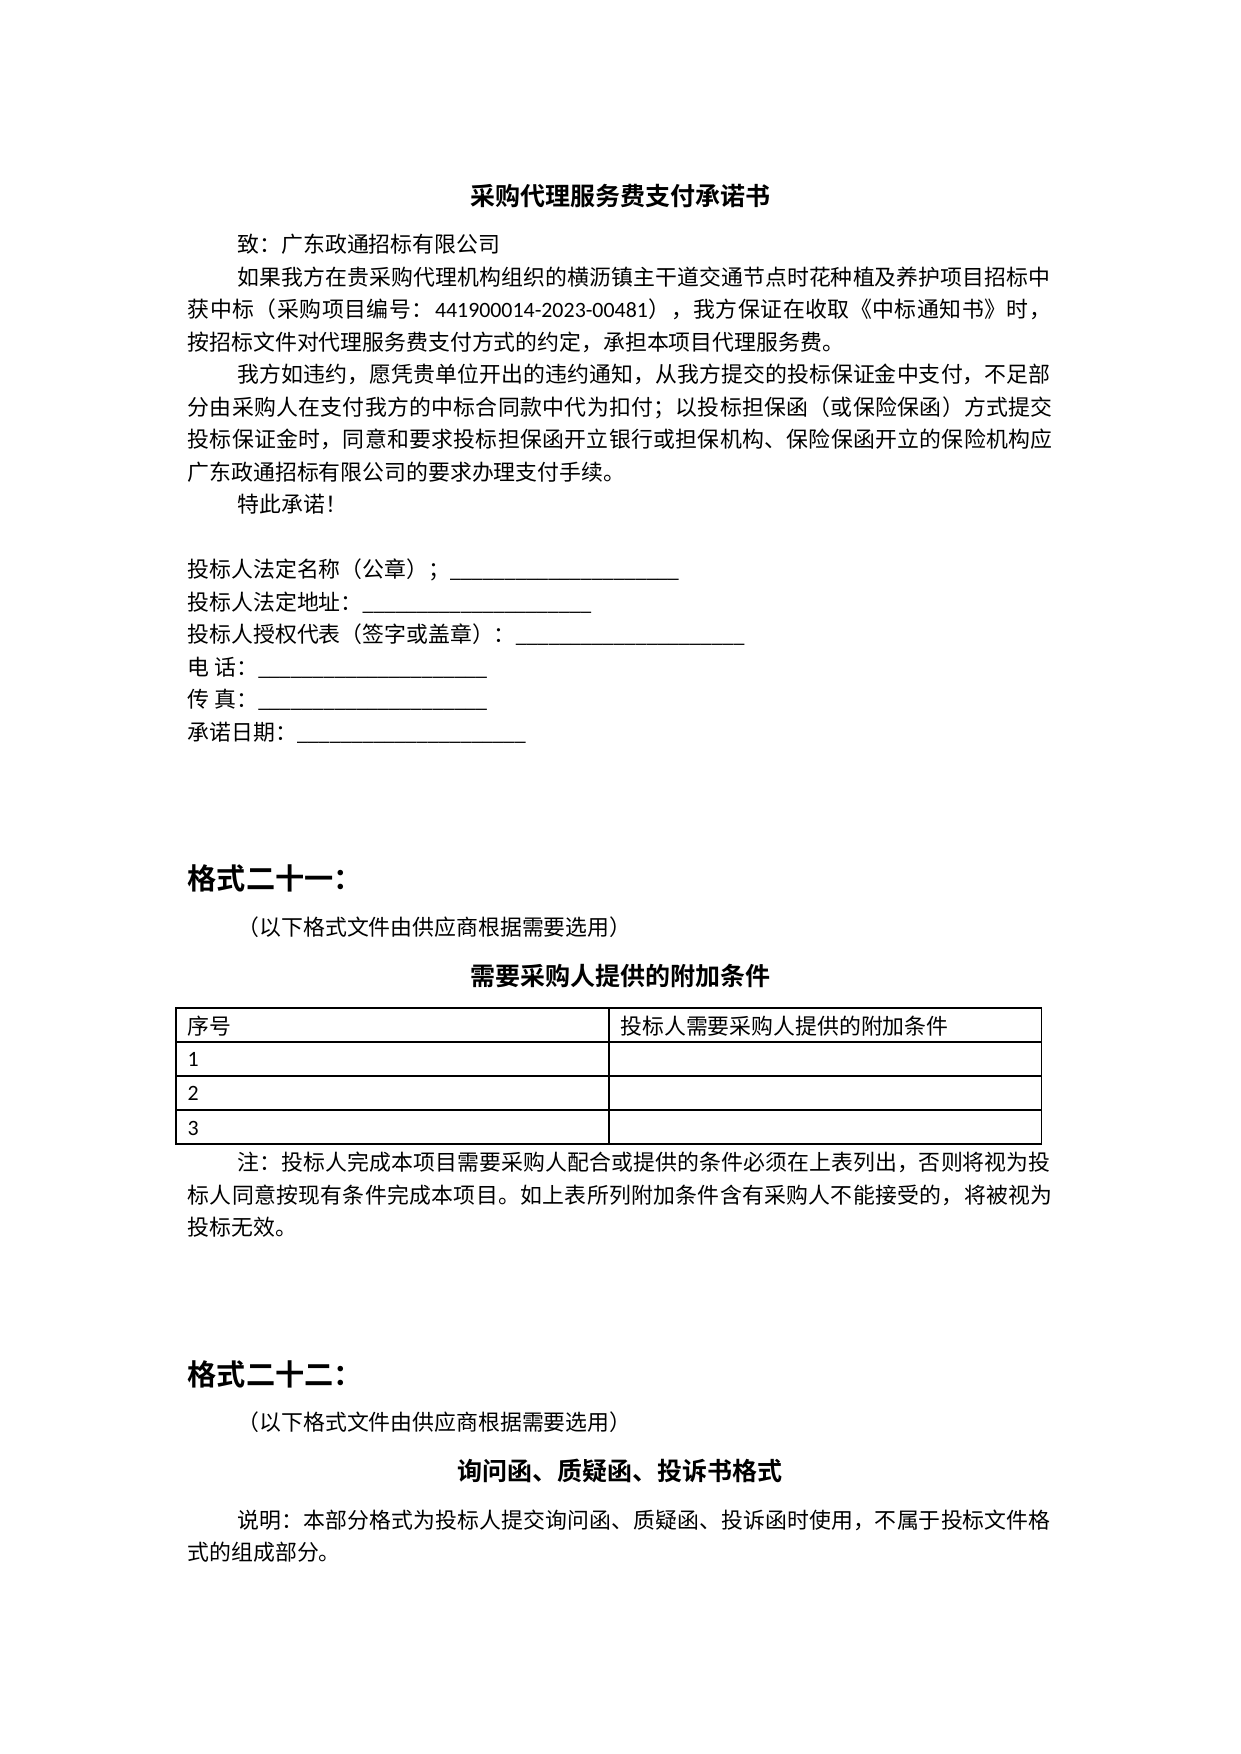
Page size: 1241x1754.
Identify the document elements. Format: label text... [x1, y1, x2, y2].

table_cell 3 [177, 1111, 608, 1143]
text 如果我方在贵采购代理机构组织的横沥镇主干道交通节点时花种植及养护项目招标中获中标（采购项目编号：441900014-2023-00481），我方保证在收取《中标通知书》时，按招标文件对代理服务费支付方式的约定，承担本项目代理服务费。 [187, 259, 1053, 357]
text 特此承诺！ [187, 487, 1053, 519]
text 投标人法定地址：_____________________ [187, 584, 1053, 617]
text 说明：本部分格式为投标人提交询问函、质疑函、投诉函时使用，不属于投标文件格式的组成部分。 [187, 1502, 1053, 1567]
table_header 序号 [177, 1009, 608, 1041]
text 格式二十一： [187, 844, 1053, 909]
table_cell [610, 1043, 1041, 1075]
table_cell [610, 1077, 1041, 1109]
text 我方如违约，愿凭贵单位开出的违约通知，从我方提交的投标保证金中支付，不足部分由采购人在支付我方的中标合同款中代为扣付；以投标担保函（或保险保函）方式提交投标保证金时，同意和要求投标担保函开立银行或担保机构、保险保函开立的保险机构应广东政通招标有限公司的要求办理支付手续。 [187, 357, 1053, 487]
text （以下格式文件由供应商根据需要选用） [187, 909, 1053, 942]
text 格式二十二： [187, 1340, 1053, 1405]
text 需要采购人提供的附加条件 [187, 942, 1053, 1007]
text 注：投标人完成本项目需要采购人配合或提供的条件必须在上表列出，否则将视为投标人同意按现有条件完成本项目。如上表所列附加条件含有采购人不能接受的，将被视为投标无效。 [187, 1145, 1053, 1242]
text 投标人授权代表（签字或盖章）：_____________________ [187, 617, 1053, 649]
text 承诺日期：_____________________ [187, 714, 1053, 747]
table_cell 2 [177, 1077, 608, 1109]
table_cell [610, 1111, 1041, 1143]
text （以下格式文件由供应商根据需要选用） [187, 1405, 1053, 1437]
text 电 话：_____________________ [187, 649, 1053, 682]
text 致：广东政通招标有限公司 [187, 227, 1053, 259]
text 询问函、质疑函、投诉书格式 [187, 1437, 1053, 1502]
table_header 投标人需要采购人提供的附加条件 [610, 1009, 1041, 1041]
text 传 真：_____________________ [187, 682, 1053, 714]
text 采购代理服务费支付承诺书 [187, 162, 1053, 227]
table_cell 1 [177, 1043, 608, 1075]
text 投标人法定名称（公章）；_____________________ [187, 552, 1053, 584]
